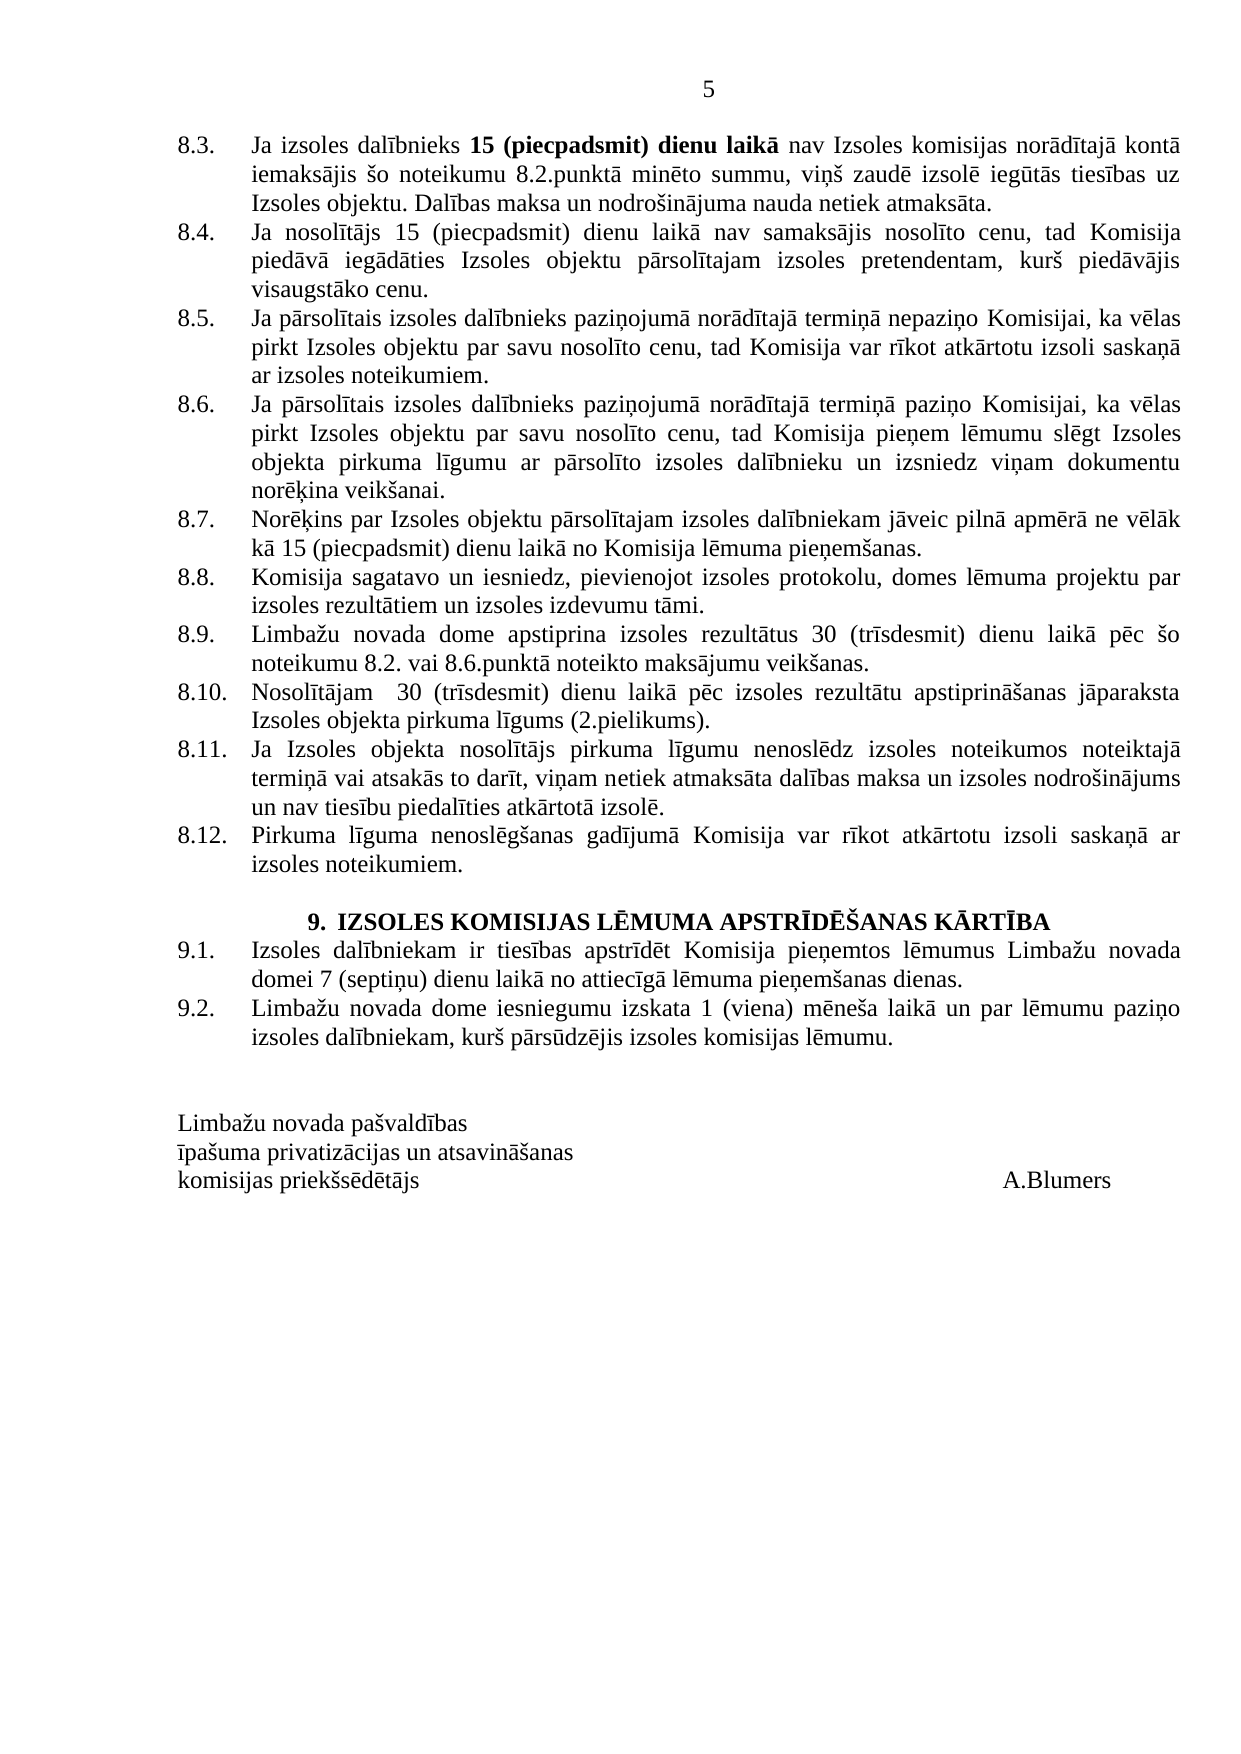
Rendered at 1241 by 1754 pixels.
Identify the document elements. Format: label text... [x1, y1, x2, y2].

list Komisija sagatavo un iesniedz, pievienojot izsoles protokolu, domes lēmuma projektu par izsoles rezultātiem un izsoles izdevumu tāmi. [177, 562, 1181, 619]
list IZSOLES KOMISIJAS LĒMUMA APSTRĪDĒŠANAS KĀRTĪBA [177, 907, 1181, 936]
list Nosolītājam 30 (trīsdesmit) dienu laikā pēc izsoles rezultātu apstiprināšanas jāparaksta Izsoles objekta pirkuma līgums (2.pielikums). [177, 677, 1181, 734]
list Ja Izsoles objekta nosolītājs pirkuma līgumu nenoslēdz izsoles noteikumos noteiktajā termiņā vai atsakās to darīt, viņam netiek atmaksāta dalības maksa un izsoles nodrošinājums un nav tiesību piedalīties atkārtotā izsolē. [177, 734, 1181, 821]
list Ja izsoles dalībnieks 15 (piecpadsmit) dienu laikā nav Izsoles komisijas norādītajā kontā iemaksājis šo noteikumu 8.2.punktā minēto summu, viņš zaudē izsolē iegūtās tiesības uz Izsoles objektu. Dalības maksa un nodrošinājuma nauda netiek atmaksāta. [177, 131, 1181, 217]
list Pirkuma līguma nenoslēgšanas gadījumā Komisija var rīkot atkārtotu izsoli saskaņā ar izsoles noteikumiem. [177, 821, 1181, 878]
text Limbažu novada pašvaldības [177, 1108, 1181, 1137]
list Ja pārsolītais izsoles dalībnieks paziņojumā norādītajā termiņā paziņo Komisijai, ka vēlas pirkt Izsoles objektu par savu nosolīto cenu, tad Komisija pieņem lēmumu slēgt Izsoles objekta pirkuma līgumu ar pārsolīto izsoles dalībnieku un izsniedz viņam dokumentu norēķina veikšanai. [177, 389, 1181, 504]
text īpašuma privatizācijas un atsavināšanas [177, 1137, 1181, 1166]
text komisijas priekšsēdētājs A.Blumers [177, 1166, 1181, 1194]
list Izsoles dalībniekam ir tiesības apstrīdēt Komisija pieņemtos lēmumus Limbažu novada domei 7 (septiņu) dienu laikā no attiecīgā lēmuma pieņemšanas dienas. [177, 936, 1181, 993]
list Ja pārsolītais izsoles dalībnieks paziņojumā norādītajā termiņā nepaziņo Komisijai, ka vēlas pirkt Izsoles objektu par savu nosolīto cenu, tad Komisija var rīkot atkārtotu izsoli saskaņā ar izsoles noteikumiem. [177, 303, 1181, 389]
list Limbažu novada dome iesniegumu izskata 1 (viena) mēneša laikā un par lēmumu paziņo izsoles dalībniekam, kurš pārsūdzējis izsoles komisijas lēmumu. [177, 993, 1181, 1051]
list Limbažu novada dome apstiprina izsoles rezultātus 30 (trīsdesmit) dienu laikā pēc šo noteikumu 8.2. vai 8.6.punktā noteikto maksājumu veikšanas. [177, 619, 1181, 677]
list Ja nosolītājs 15 (piecpadsmit) dienu laikā nav samaksājis nosolīto cenu, tad Komisija piedāvā iegādāties Izsoles objektu pārsolītajam izsoles pretendentam, kurš piedāvājis visaugstāko cenu. [177, 217, 1181, 303]
list Norēķins par Izsoles objektu pārsolītajam izsoles dalībniekam jāveic pilnā apmērā ne vēlāk kā 15 (piecpadsmit) dienu laikā no Komisija lēmuma pieņemšanas. [177, 504, 1181, 562]
